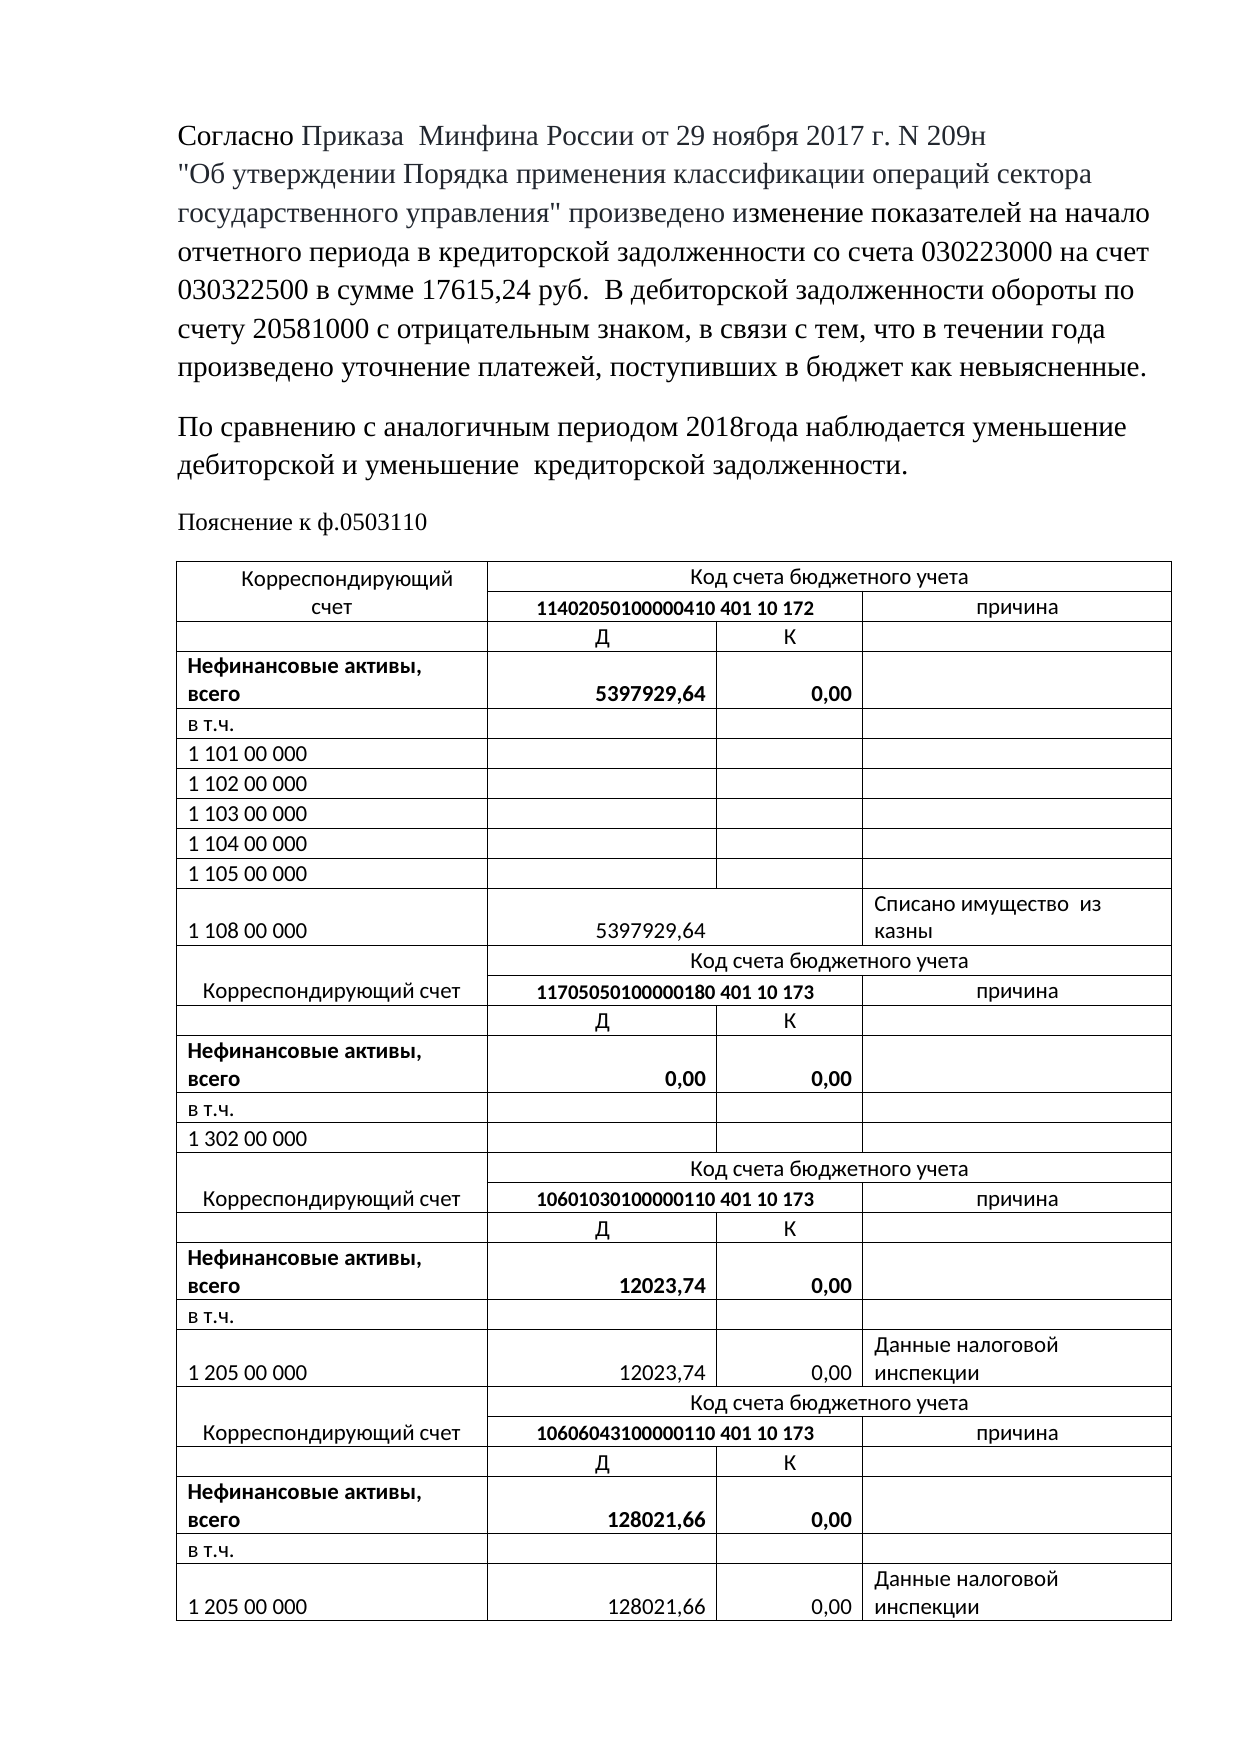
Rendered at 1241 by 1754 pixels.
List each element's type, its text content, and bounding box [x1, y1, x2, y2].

table_cell Корреспондирующий счет [177, 1387, 487, 1446]
table_cell [863, 739, 1171, 768]
text Согласно Приказа Минфина России от 29 ноября 2017 г. N 209н "Об утверждении Порядка применения классификации операций сектора государственного управления" произведено изменение показателей на начало отчетного периода в кредиторской задолженности со счета 030223000 на счет 030322500 в сумме 17615,24 руб. В дебиторской задолженности обороты по счету 20581000 с отрицательным знаком, в связи с тем, что в течении года произведено уточнение платежей, поступивших в бюджет как невыясненные. [177, 118, 1152, 383]
table_header Код счета бюджетного учета [488, 562, 1171, 591]
table_cell 128021,66 [488, 1477, 716, 1533]
table_cell [863, 799, 1171, 828]
table_cell [863, 1006, 1171, 1035]
table_cell причина [863, 1183, 1171, 1212]
table_cell 5397929,64 [488, 889, 717, 945]
table_cell Нефинансовые активы, всего [177, 1477, 487, 1533]
table_cell Нефинансовые активы, всего [177, 1243, 487, 1299]
table_cell [717, 1123, 862, 1152]
table_cell [863, 1243, 1171, 1299]
table_cell [863, 1123, 1171, 1152]
table_cell [863, 829, 1171, 858]
table_cell [863, 622, 1171, 651]
table_cell [177, 622, 487, 651]
table_cell 0,00 [717, 1564, 862, 1620]
table_cell 1 205 00 000 [177, 1330, 487, 1386]
table_cell в т.ч. [177, 709, 487, 738]
table_cell К [717, 1447, 862, 1476]
table_cell [488, 739, 716, 768]
table_cell [717, 739, 862, 768]
table_cell 1 302 00 000 [177, 1123, 487, 1152]
table_cell Д [488, 622, 716, 651]
table_cell [488, 829, 716, 858]
table_cell Корреспондирующий счет [177, 946, 487, 1005]
table_cell 12023,74 [488, 1330, 716, 1386]
table_cell Д [488, 1447, 716, 1476]
table_cell причина [863, 976, 1171, 1005]
table_cell 1 102 00 000 [177, 769, 487, 798]
table_cell [717, 799, 862, 828]
text Пояснение к ф.0503110 [177, 507, 1152, 535]
table_cell 1 205 00 000 [177, 1564, 487, 1620]
table_cell [177, 1447, 487, 1476]
table_cell причина [863, 1417, 1171, 1446]
table_cell 5397929,64 [488, 652, 716, 708]
table_cell в т.ч. [177, 1300, 487, 1329]
table_cell Данные налоговой инспекции [863, 1330, 1171, 1386]
table_cell [717, 1534, 862, 1563]
table_cell 11402050100000410 401 10 172 [488, 592, 862, 621]
table_cell [488, 769, 716, 798]
table_cell Код счета бюджетного учета [488, 1153, 1171, 1182]
table_cell [488, 1534, 716, 1563]
table_cell [717, 829, 862, 858]
table_cell [863, 1477, 1171, 1533]
table_cell в т.ч. [177, 1093, 487, 1122]
table_cell [717, 1300, 862, 1329]
table_cell [863, 1300, 1171, 1329]
table_cell Нефинансовые активы, всего [177, 1036, 487, 1092]
table_cell [863, 1534, 1171, 1563]
table_cell 0,00 [717, 652, 862, 708]
table_cell [717, 709, 862, 738]
table_cell [863, 1036, 1171, 1092]
table_cell [717, 859, 862, 888]
table_cell Списано имущество из казны [863, 889, 1171, 945]
table_cell 1 108 00 000 [177, 889, 487, 945]
table_cell К [717, 1006, 862, 1035]
table_cell [863, 652, 1171, 708]
table_cell К [717, 1213, 862, 1242]
table_cell Код счета бюджетного учета [488, 1387, 1171, 1416]
table_cell [488, 1300, 716, 1329]
table_cell 12023,74 [488, 1243, 716, 1299]
table_cell 0,00 [717, 1477, 862, 1533]
table_cell [488, 709, 716, 738]
table_cell 1 101 00 000 [177, 739, 487, 768]
table_cell [488, 799, 716, 828]
table_cell Корреспондирующий счет [177, 1153, 487, 1212]
table_cell Д [488, 1006, 716, 1035]
table_cell [863, 769, 1171, 798]
table_cell [863, 1213, 1171, 1242]
table_cell [488, 1093, 716, 1122]
table_cell 0,00 [717, 1243, 862, 1299]
table_cell Код счета бюджетного учета [488, 946, 1171, 975]
table_cell [488, 859, 716, 888]
text По сравнению с аналогичным периодом 2018года наблюдается уменьшение дебиторской и уменьшение кредиторской задолженности. [177, 409, 1152, 481]
table_header Корреспондирующий счет [177, 562, 487, 621]
table_cell Д [488, 1213, 716, 1242]
table_cell [863, 709, 1171, 738]
table_cell 10606043100000110 401 10 173 [488, 1417, 862, 1446]
table_cell [863, 1447, 1171, 1476]
table_cell 0,00 [488, 1036, 716, 1092]
table_cell [717, 889, 862, 945]
table_cell [717, 769, 862, 798]
table_cell 1 105 00 000 [177, 859, 487, 888]
table_cell 11705050100000180 401 10 173 [488, 976, 862, 1005]
table_cell [488, 1123, 716, 1152]
table_cell Данные налоговой инспекции [863, 1564, 1171, 1620]
table_cell в т.ч. [177, 1534, 487, 1563]
table_cell [863, 1093, 1171, 1122]
table_cell 128021,66 [488, 1564, 716, 1620]
table_cell 1 104 00 000 [177, 829, 487, 858]
table_cell 0,00 [717, 1036, 862, 1092]
table_cell [177, 1006, 487, 1035]
table_cell 1 103 00 000 [177, 799, 487, 828]
table_cell причина [863, 592, 1171, 621]
table_cell [863, 859, 1171, 888]
table_cell [717, 1093, 862, 1122]
table_cell 0,00 [717, 1330, 862, 1386]
table_cell Нефинансовые активы, всего [177, 652, 487, 708]
table_cell [177, 1213, 487, 1242]
table_cell К [717, 622, 862, 651]
table_cell 10601030100000110 401 10 173 [488, 1183, 862, 1212]
